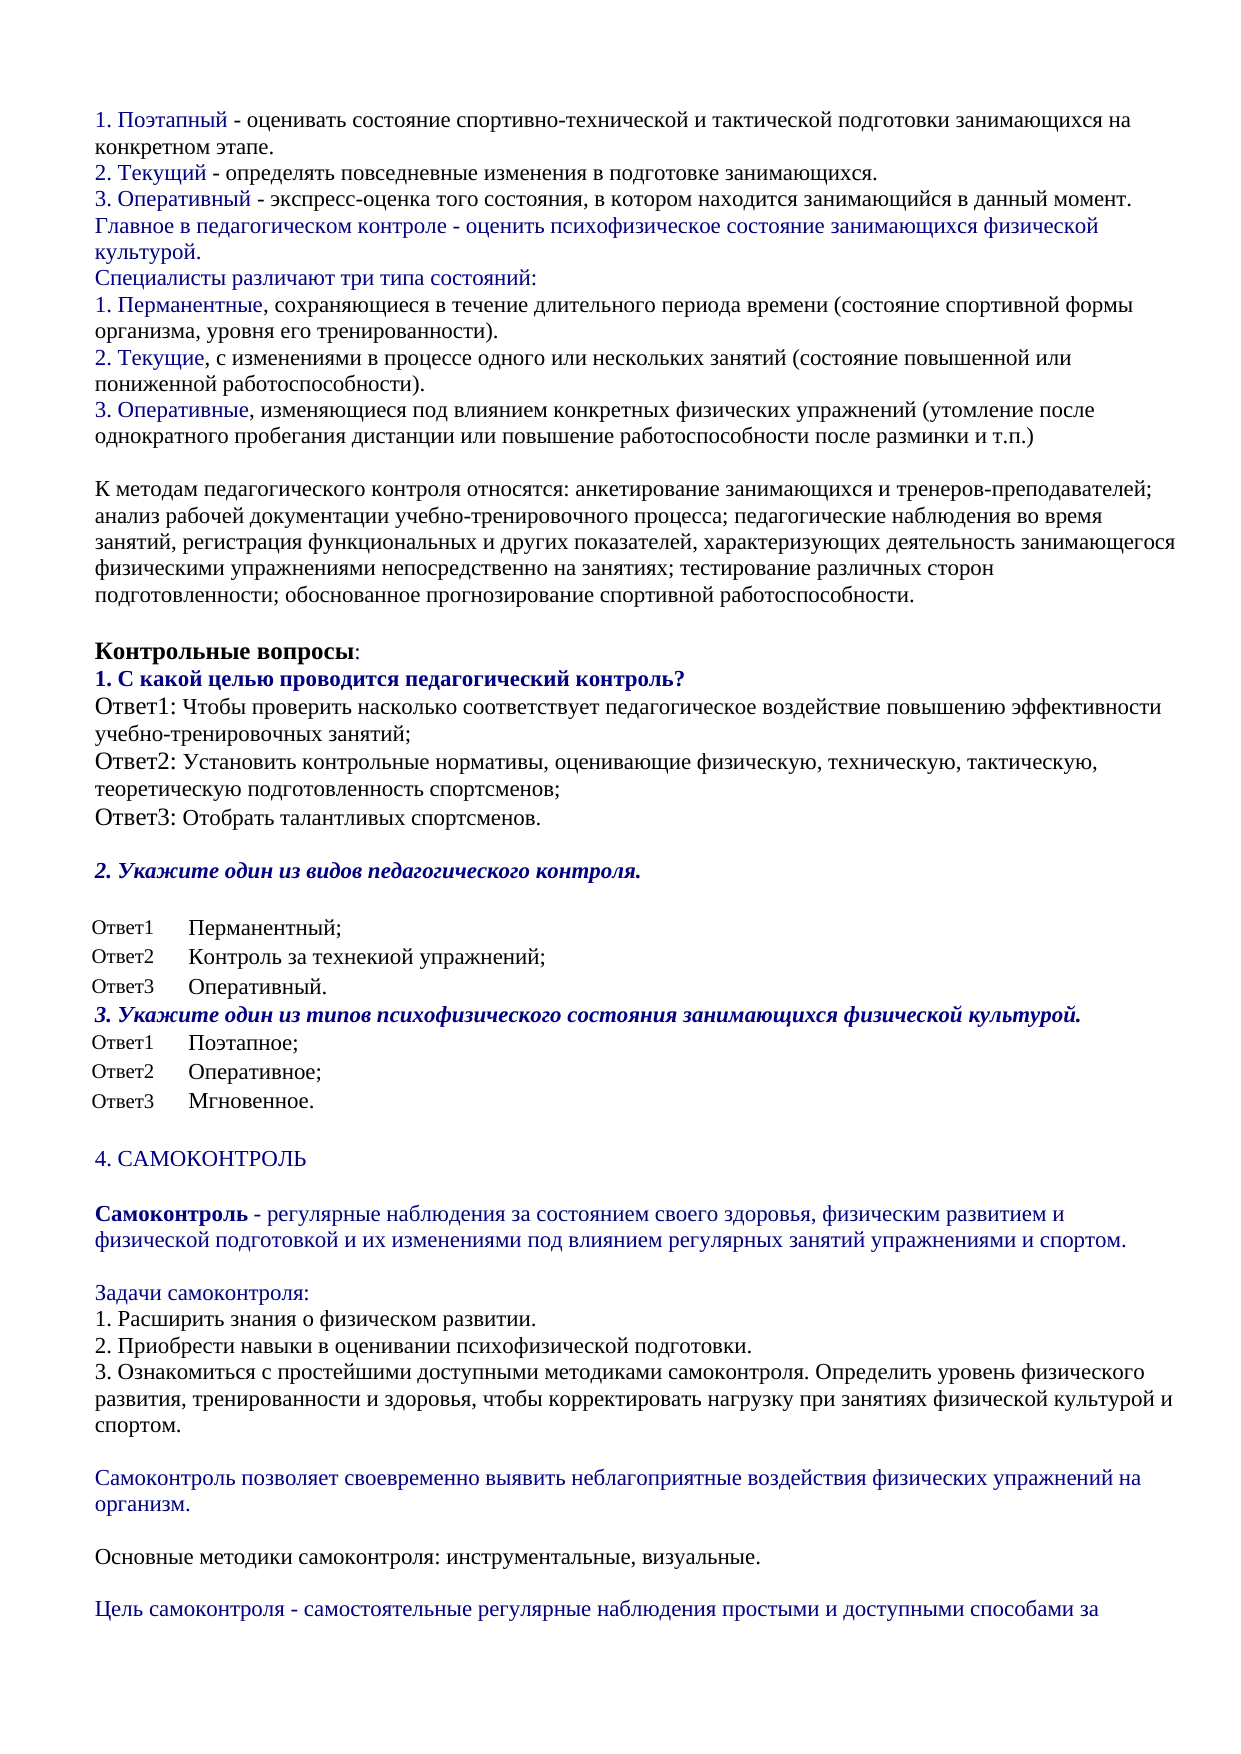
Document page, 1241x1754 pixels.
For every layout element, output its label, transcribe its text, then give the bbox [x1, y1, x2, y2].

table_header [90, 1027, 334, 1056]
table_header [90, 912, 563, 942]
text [94, 1200, 1181, 1622]
text 4. САМОКОНТРОЛЬ [94, 1144, 1181, 1171]
text Контрольные вопросы: 1. С какой целью проводится педагогический контроль? Ответ1: Чтобы проверить насколько соответствует педагогическое воздействие повышению эффективности учебно-тренировочных занятий; Ответ2: Установить контрольные нормативы, оценивающие физическую, техническую, тактическую, теоретическую подготовленность спортсменов; Ответ3: Отобрать талантливых спортсменов. 2. Укажите один из видов педагогического контроля. [94, 636, 1181, 883]
text 3. Укажите один из типов психофизического состояния занимающихся физической культурой. [94, 1001, 1181, 1027]
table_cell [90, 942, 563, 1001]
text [94, 106, 1181, 607]
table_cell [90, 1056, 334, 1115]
